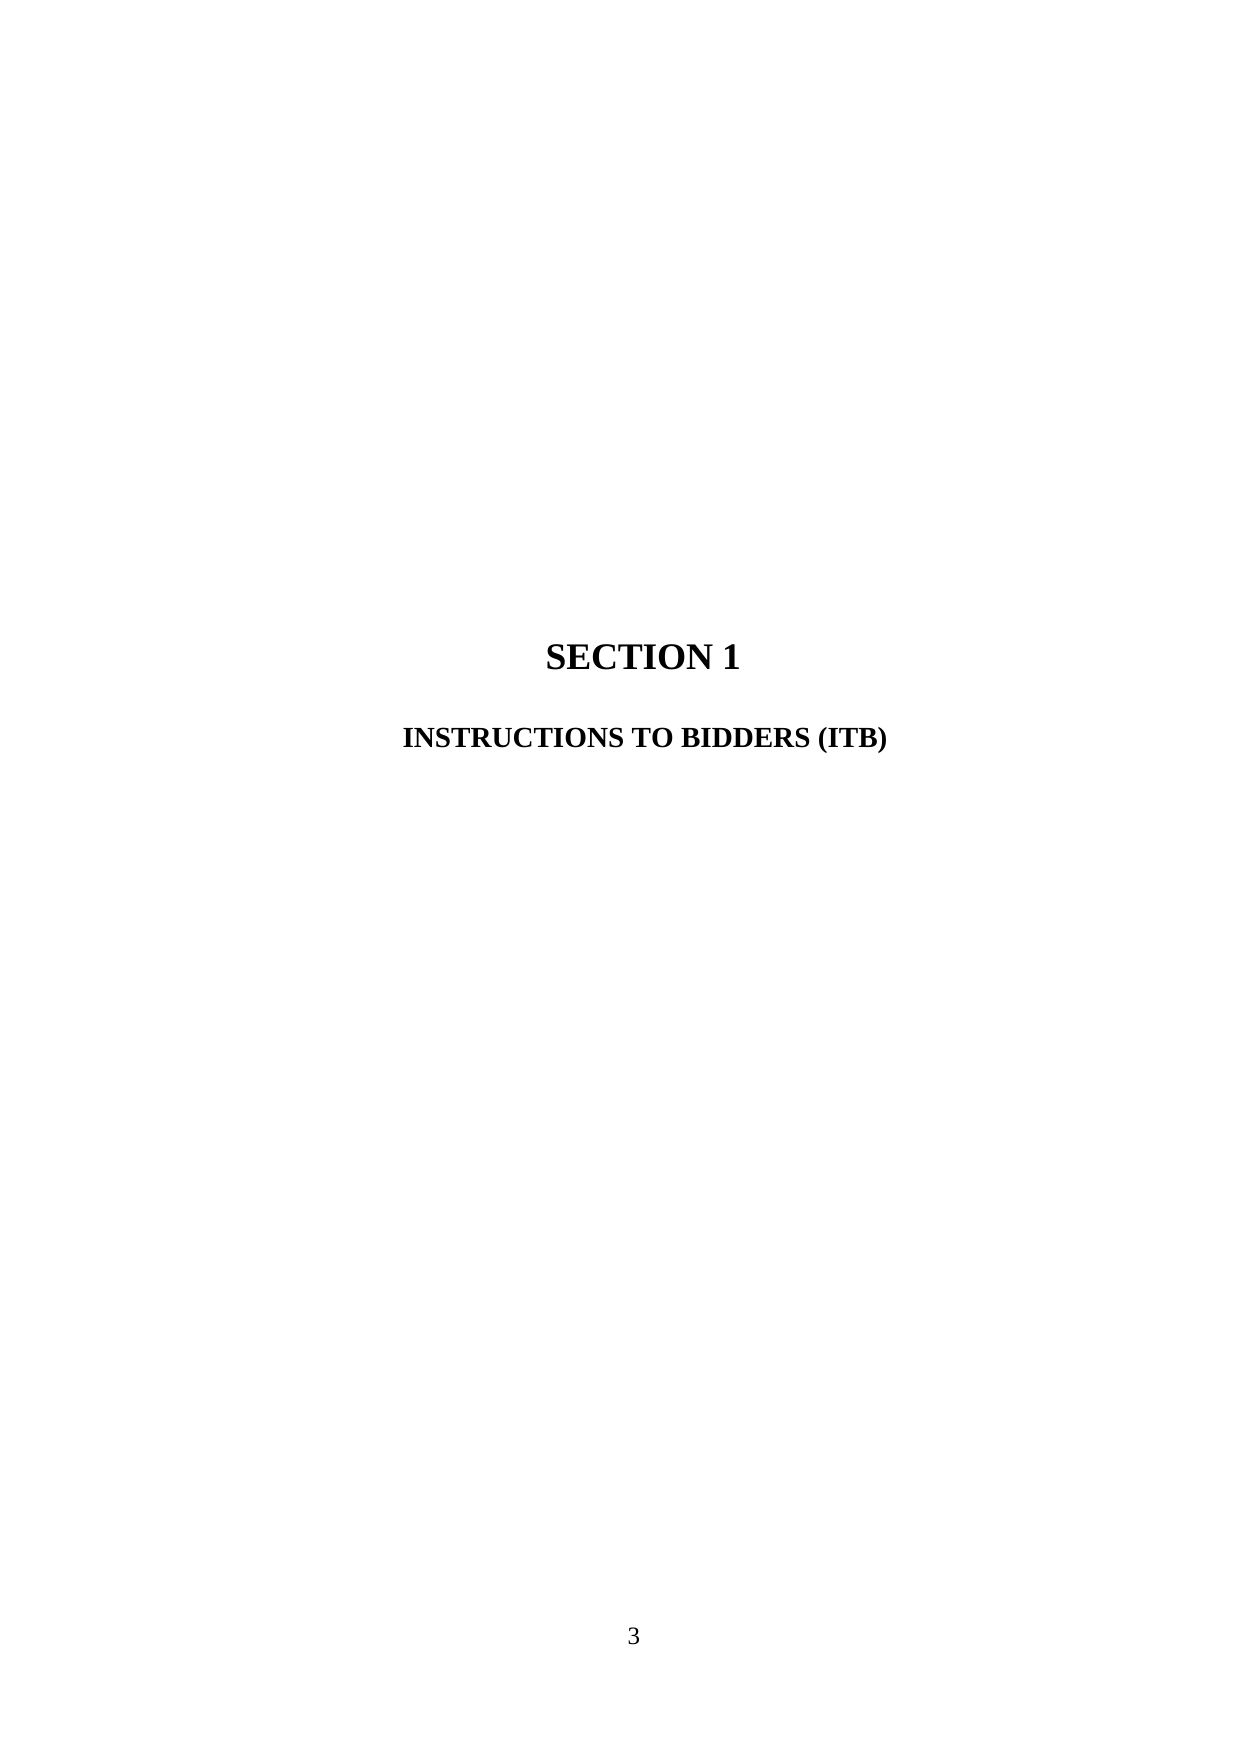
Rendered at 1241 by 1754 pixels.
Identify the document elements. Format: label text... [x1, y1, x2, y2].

text SECTION 1 [196, 634, 1090, 677]
text INSTRUCTIONS TO BIDDERS (ITB) [346, 720, 1090, 754]
